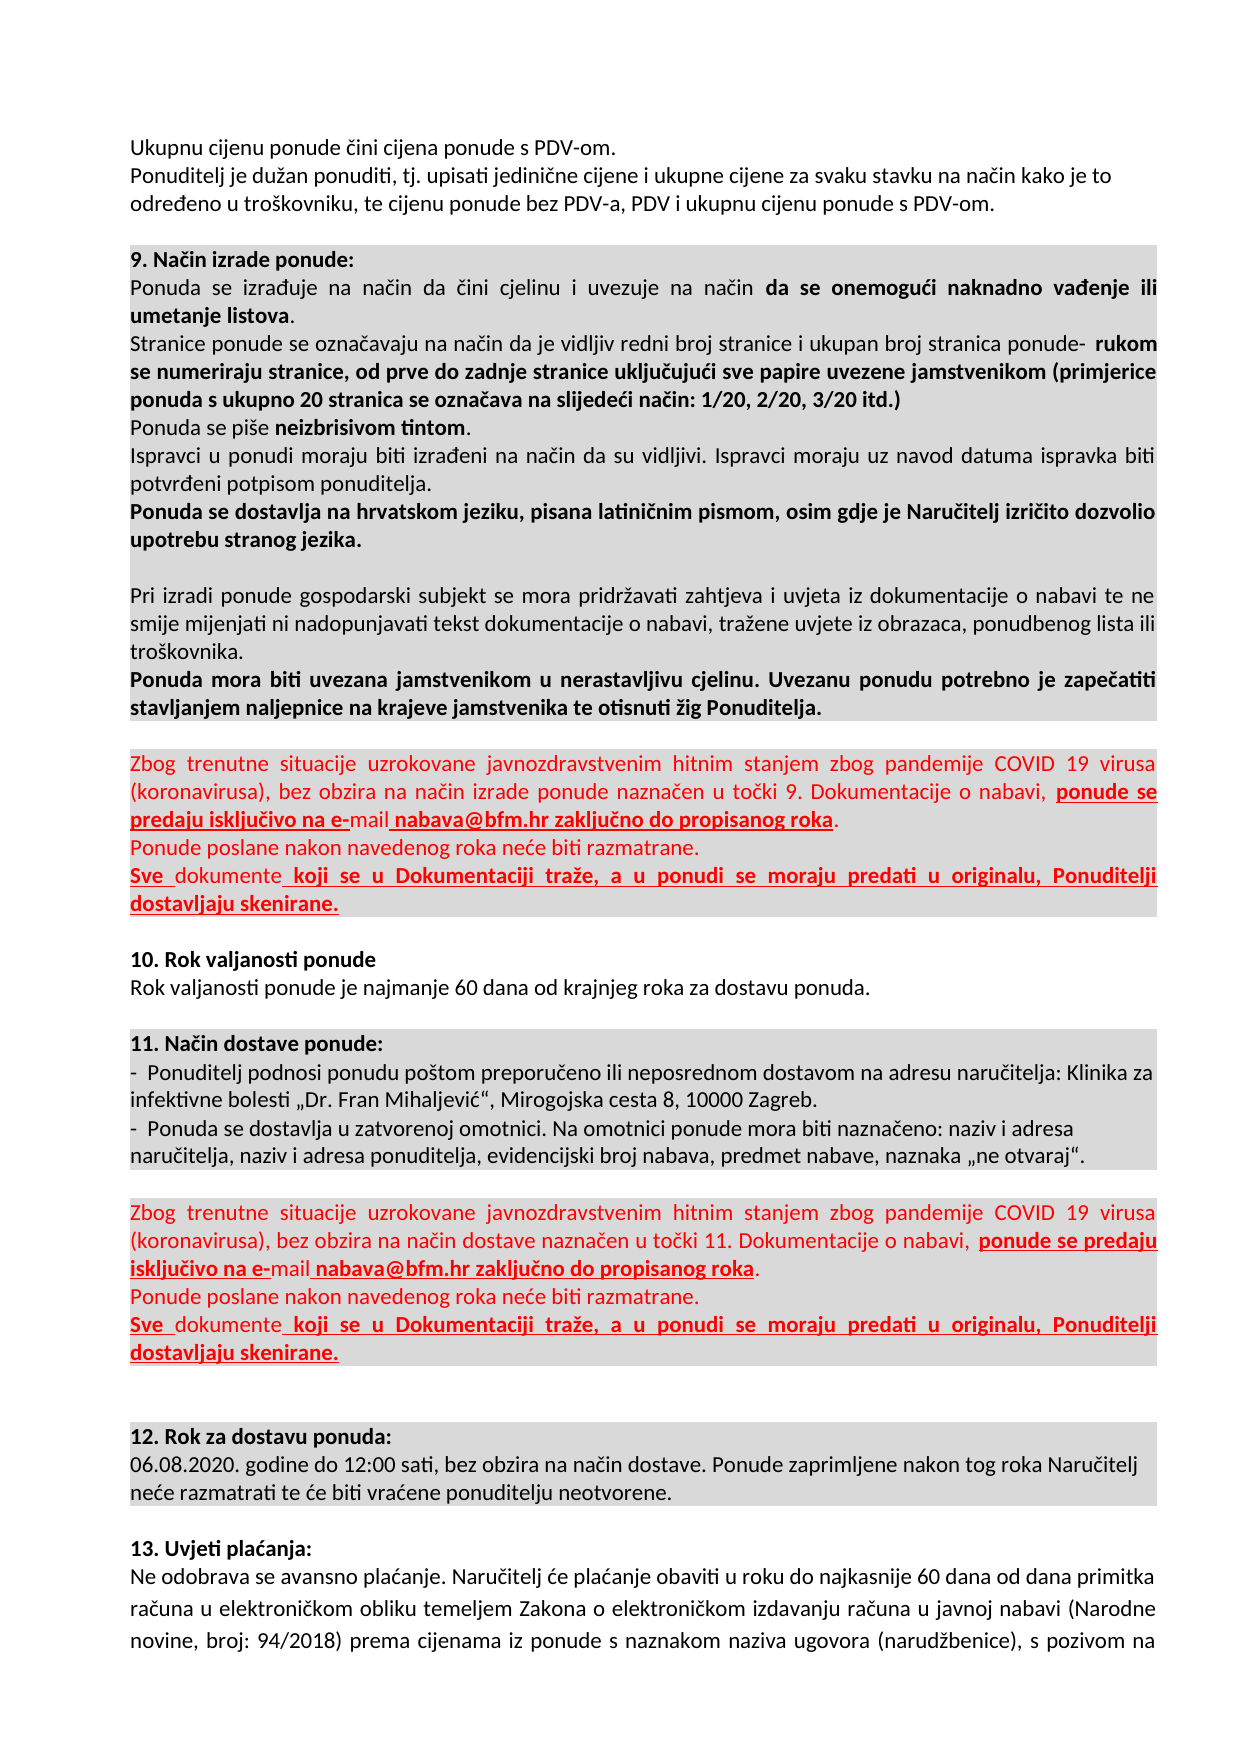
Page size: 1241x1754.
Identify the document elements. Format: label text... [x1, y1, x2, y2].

text 9. Način izrade ponude: [130, 245, 1157, 273]
text 13. Uvjeti plaćanja: [130, 1534, 1157, 1562]
text Ponude poslane nakon navedenog roka neće biti razmatrane. [130, 1282, 1157, 1310]
text Ispravci u ponudi moraju biti izrađeni na način da su vidljivi. Ispravci moraju uz navod datuma ispravka biti potvrđeni potpisom ponuditelja. [130, 441, 1157, 497]
text Zbog trenutne situacije uzrokovane javnozdravstvenim hitnim stanjem zbog pandemije COVID 19 virusa (koronavirusa), bez obzira na način izrade ponude naznačen u točki 9. Dokumentacije o nabavi, ponude se predaju isključivo na e-mail nabava@bfm.hr zaključno do propisanog roka. [130, 749, 1157, 833]
text Pri izradi ponude gospodarski subjekt se mora pridržavati zahtjeva i uvjeta iz dokumentacije o nabavi te ne smije mijenjati ni nadopunjavati tekst dokumentacije o nabavi, tražene uvjete iz obrazaca, ponudbenog lista ili troškovnika. [130, 581, 1157, 665]
text Rok valjanosti ponude je najmanje 60 dana od krajnjeg roka za dostavu ponuda. [130, 973, 1157, 1002]
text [130, 1562, 1157, 1654]
text Ponuda se izrađuje na način da čini cjelinu i uvezuje na način da se onemogući naknadno vađenje ili umetanje listova. [130, 273, 1157, 329]
text Ponuditelj je dužan ponuditi, tj. upisati jedinične cijene i ukupne cijene za svaku stavku na način kako je to određeno u troškovniku, te cijenu ponude bez PDV-a, PDV i ukupnu cijenu ponude s PDV-om. [130, 161, 1157, 217]
text 10. Rok valjanosti ponude [130, 946, 1157, 973]
text Ponuda se piše neizbrisivom tintom. [130, 413, 1157, 441]
text 12. Rok za dostavu ponuda: [130, 1422, 1157, 1450]
text Ponuda se dostavlja na hrvatskom jeziku, pisana latiničnim pismom, osim gdje je Naručitelj izričito dozvolio upotrebu stranog jezika. [130, 497, 1157, 553]
text - Ponuditelj podnosi ponudu poštom preporučeno ili neposrednom dostavom na adresu naručitelja: Klinika za infektivne bolesti „Dr. Fran Mihaljević“, Mirogojska cesta 8, 10000 Zagreb. [130, 1058, 1157, 1114]
text Sve dokumente koji se u Dokumentaciji traže, a u ponudi se moraju predati u originalu, Ponuditelji dostavljaju skenirane. [130, 1310, 1157, 1366]
text Stranice ponude se označavaju na način da je vidljiv redni broj stranice i ukupan broj stranica ponude- rukom se numeriraju stranice, od prve do zadnje stranice uključujući sve papire uvezene jamstvenikom (primjerice ponuda s ukupno 20 stranica se označava na slijedeći način: 1/20, 2/20, 3/20 itd.) [130, 329, 1157, 413]
text Ponude poslane nakon navedenog roka neće biti razmatrane. [130, 833, 1157, 861]
text 11. Način dostave ponude: [130, 1029, 1157, 1058]
text 06.08.2020. godine do 12:00 sati, bez obzira na način dostave. Ponude zaprimljene nakon tog roka Naručitelj neće razmatrati te će biti vraćene ponuditelju neotvorene. [130, 1450, 1157, 1506]
text Ponuda mora biti uvezana jamstvenikom u nerastavljivu cjelinu. Uvezanu ponudu potrebno je zapečatiti stavljanjem naljepnice na krajeve jamstvenika te otisnuti žig Ponuditelja. [130, 665, 1157, 721]
text - Ponuda se dostavlja u zatvorenoj omotnici. Na omotnici ponude mora biti naznačeno: naziv i adresa naručitelja, naziv i adresa ponuditelja, evidencijski broj nabava, predmet nabave, naznaka „ne otvaraj“. [130, 1114, 1157, 1170]
text Ukupnu cijenu ponude čini cijena ponude s PDV-om. [130, 133, 1157, 161]
text Zbog trenutne situacije uzrokovane javnozdravstvenim hitnim stanjem zbog pandemije COVID 19 virusa (koronavirusa), bez obzira na način dostave naznačen u točki 11. Dokumentacije o nabavi, ponude se predaju isključivo na e-mail nabava@bfm.hr zaključno do propisanog roka. [130, 1198, 1157, 1282]
text Sve dokumente koji se u Dokumentaciji traže, a u ponudi se moraju predati u originalu, Ponuditelji dostavljaju skenirane. [130, 861, 1157, 917]
